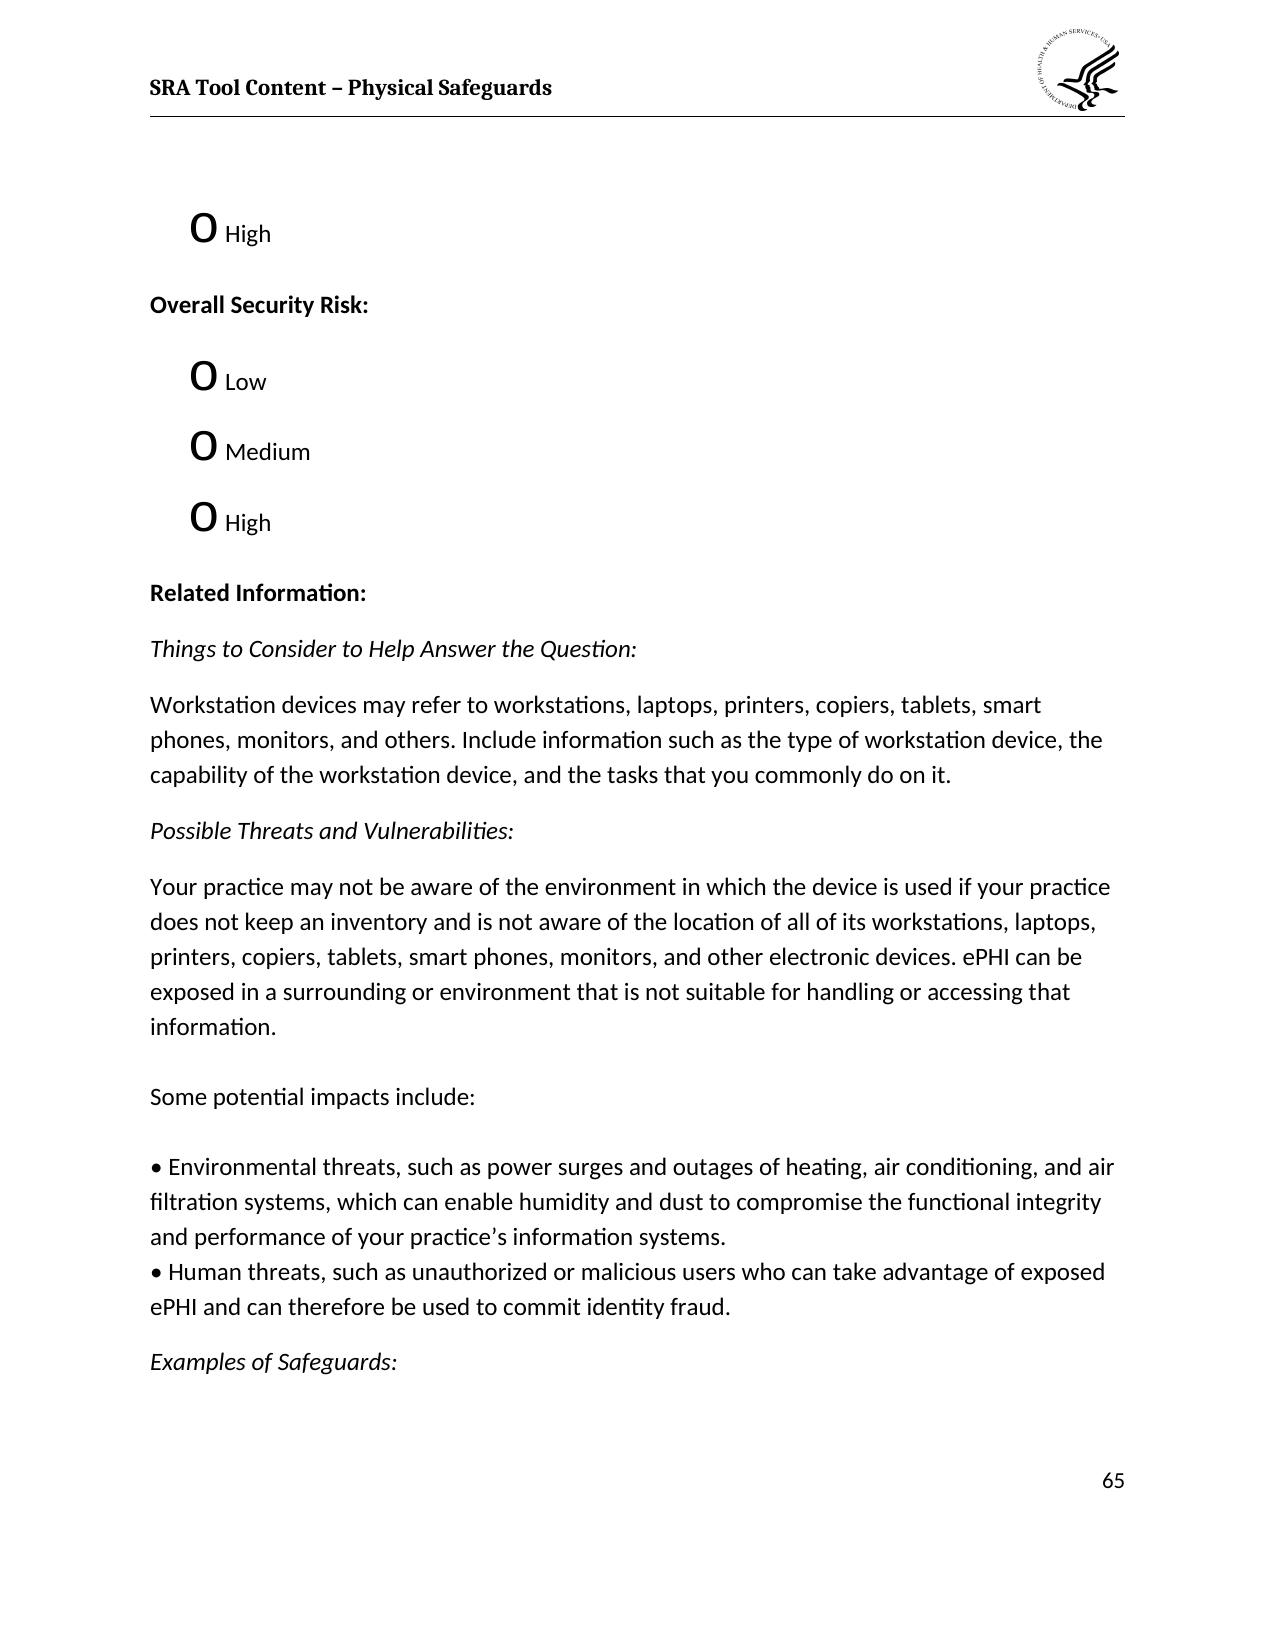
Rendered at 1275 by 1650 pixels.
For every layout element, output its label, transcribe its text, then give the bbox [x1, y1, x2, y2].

text Possible Threats and Vulnerabilities: [150, 815, 1125, 845]
list High [187, 486, 1125, 547]
picture [1037, 29, 1119, 111]
list Low [187, 345, 1125, 406]
text Workstation devices may refer to workstations, laptops, printers, copiers, tablets, smart phones, monitors, and others. Include information such as the type of workstation device, the capability of the workstation device, and the tasks that you commonly do on it. [150, 689, 1125, 789]
text Overall Security Risk: [150, 289, 1125, 319]
text Related Information: [150, 577, 1125, 608]
list High [187, 198, 1125, 259]
text Examples of Safeguards: [150, 1346, 1125, 1377]
text Things to Consider to Help Answer the Question: [150, 633, 1125, 664]
list Medium [187, 415, 1125, 477]
text Your practice may not be aware of the environment in which the device is used if your practice does not keep an inventory and is not aware of the location of all of its workstations, laptops, printers, copiers, tablets, smart phones, monitors, and other electronic devices. ePHI can be exposed in a surrounding or environment that is not suitable for handling or accessing that information. Some potential impacts include: • Environmental threats, such as power surges and outages of heating, air conditioning, and air filtration systems, which can enable humidity and dust to compromise the functional integrity and performance of your practice’s information systems. • Human threats, such as unauthorized or malicious users who can take advantage of exposed ePHI and can therefore be used to commit identity fraud. [150, 871, 1125, 1321]
